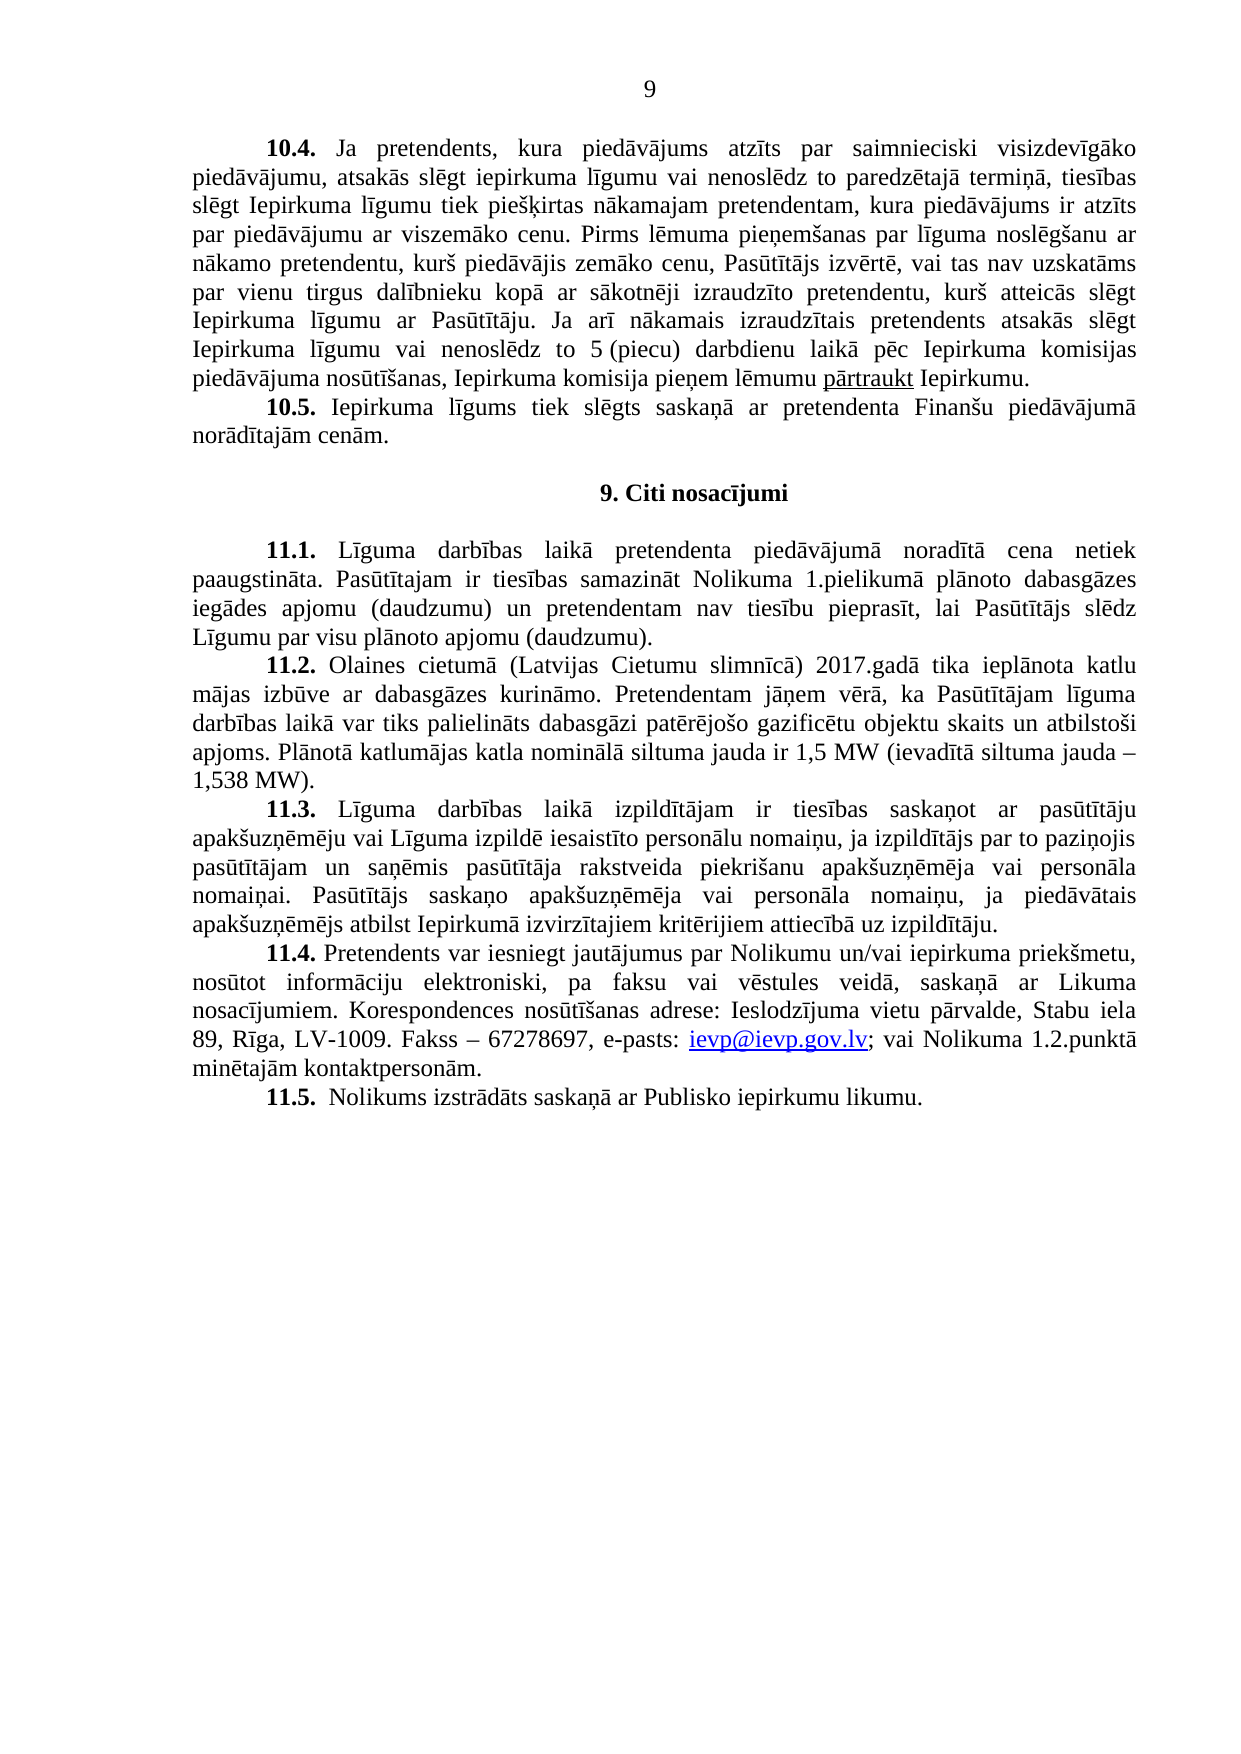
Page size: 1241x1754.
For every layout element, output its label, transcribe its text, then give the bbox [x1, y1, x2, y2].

text 11.4. Pretendents var iesniegt jautājumus par Nolikumu un/vai iepirkuma priekšmetu, nosūtot informāciju elektroniski, pa faksu vai vēstules veidā, saskaņā ar Likuma nosacījumiem. Korespondences nosūtīšanas adrese: Ieslodzījuma vietu pārvalde, Stabu iela 89, Rīga, LV-1009. – 67278697, e-pasts: ievp@ievp.gov.lv; vai Nolikuma 1.2.punktā minētajām kontaktpersonām. [192, 938, 1137, 1082]
text 11.5. Nolikums izstrādāts saskaņā ar Publisko iepirkumu likumu. [192, 1082, 1137, 1110]
text 11.2. Olaines cietumā (Latvijas Cietumu slimnīcā) 2017.gadā tika ieplānota katlu mājas izbūve ar dabasgāzes kurināmo. Pretendentam jāņem vērā, ka Pasūtītājam līguma darbības laikā var tiks palielināts dabasgāzi patērējošo gazificētu objektu skaits un atbilstoši apjoms. Plānotā katlumājas katla nominālā siltuma jauda ir 1,5 MW (ievadītā siltuma jauda – 1,538 MW). [192, 650, 1137, 794]
text 10.4. Ja pretendents, kura piedāvājums atzīts par saimnieciski visizdevīgāko piedāvājumu, atsakās slēgt iepirkuma līgumu vai nenoslēdz to paredzētajā termiņā, tiesības slēgt Iepirkuma līgumu tiek piešķirtas nākamajam pretendentam, kura piedāvājums ir atzīts par piedāvājumu ar viszemāko cenu. Pirms lēmuma pieņemšanas par līguma noslēgšanu ar nākamo pretendentu, kurš piedāvājis zemāko cenu, Pasūtītājs izvērtē, vai tas nav uzskatāms par vienu tirgus dalībnieku kopā ar sākotnēji izraudzīto pretendentu, kurš atteicās slēgt Iepirkuma līgumu ar Pasūtītāju. Ja arī nākamais izraudzītais pretendents atsakās slēgt Iepirkuma līgumu vai nenoslēdz to 5 (piecu) darbdienu laikā pēc Iepirkuma komisijas piedāvājuma nosūtīšanas, Iepirkuma komisija pieņem lēmumu pārtraukt Iepirkumu. [192, 133, 1137, 392]
text 9. Citi nosacījumi [192, 478, 1137, 507]
text 11.3. Līguma darbības laikā izpildītājam ir tiesības saskaņot ar pasūtītāju apakšuzņēmēju vai Līguma izpildē iesaistīto personālu nomaiņu, ja izpildītājs par to paziņojis pasūtītājam un saņēmis pasūtītāja rakstveida piekrišanu apakšuzņēmēja vai personāla nomaiņai. Pasūtītājs saskaņo apakšuzņēmēja vai personāla nomaiņu, ja piedāvātais apakšuzņēmējs atbilst Iepirkumā izvirzītajiem kritērijiem attiecībā uz izpildītāju. [192, 794, 1137, 938]
text 11.1. Līguma darbības laikā pretendenta piedāvājumā noradītā cena netiek paaugstināta. Pasūtītajam ir tiesības samazināt Nolikuma 1.pielikumā plānoto dabasgāzes iegādes apjomu (daudzumu) un pretendentam nav tiesību pieprasīt, lai Pasūtītājs slēdz Līgumu par visu plānoto apjomu (daudzumu). [192, 535, 1137, 650]
text 10.5. Iepirkuma tiek slēgts saskaņā ar pretendenta Finanšu piedāvājumā norādītajām cenām. [192, 392, 1137, 449]
